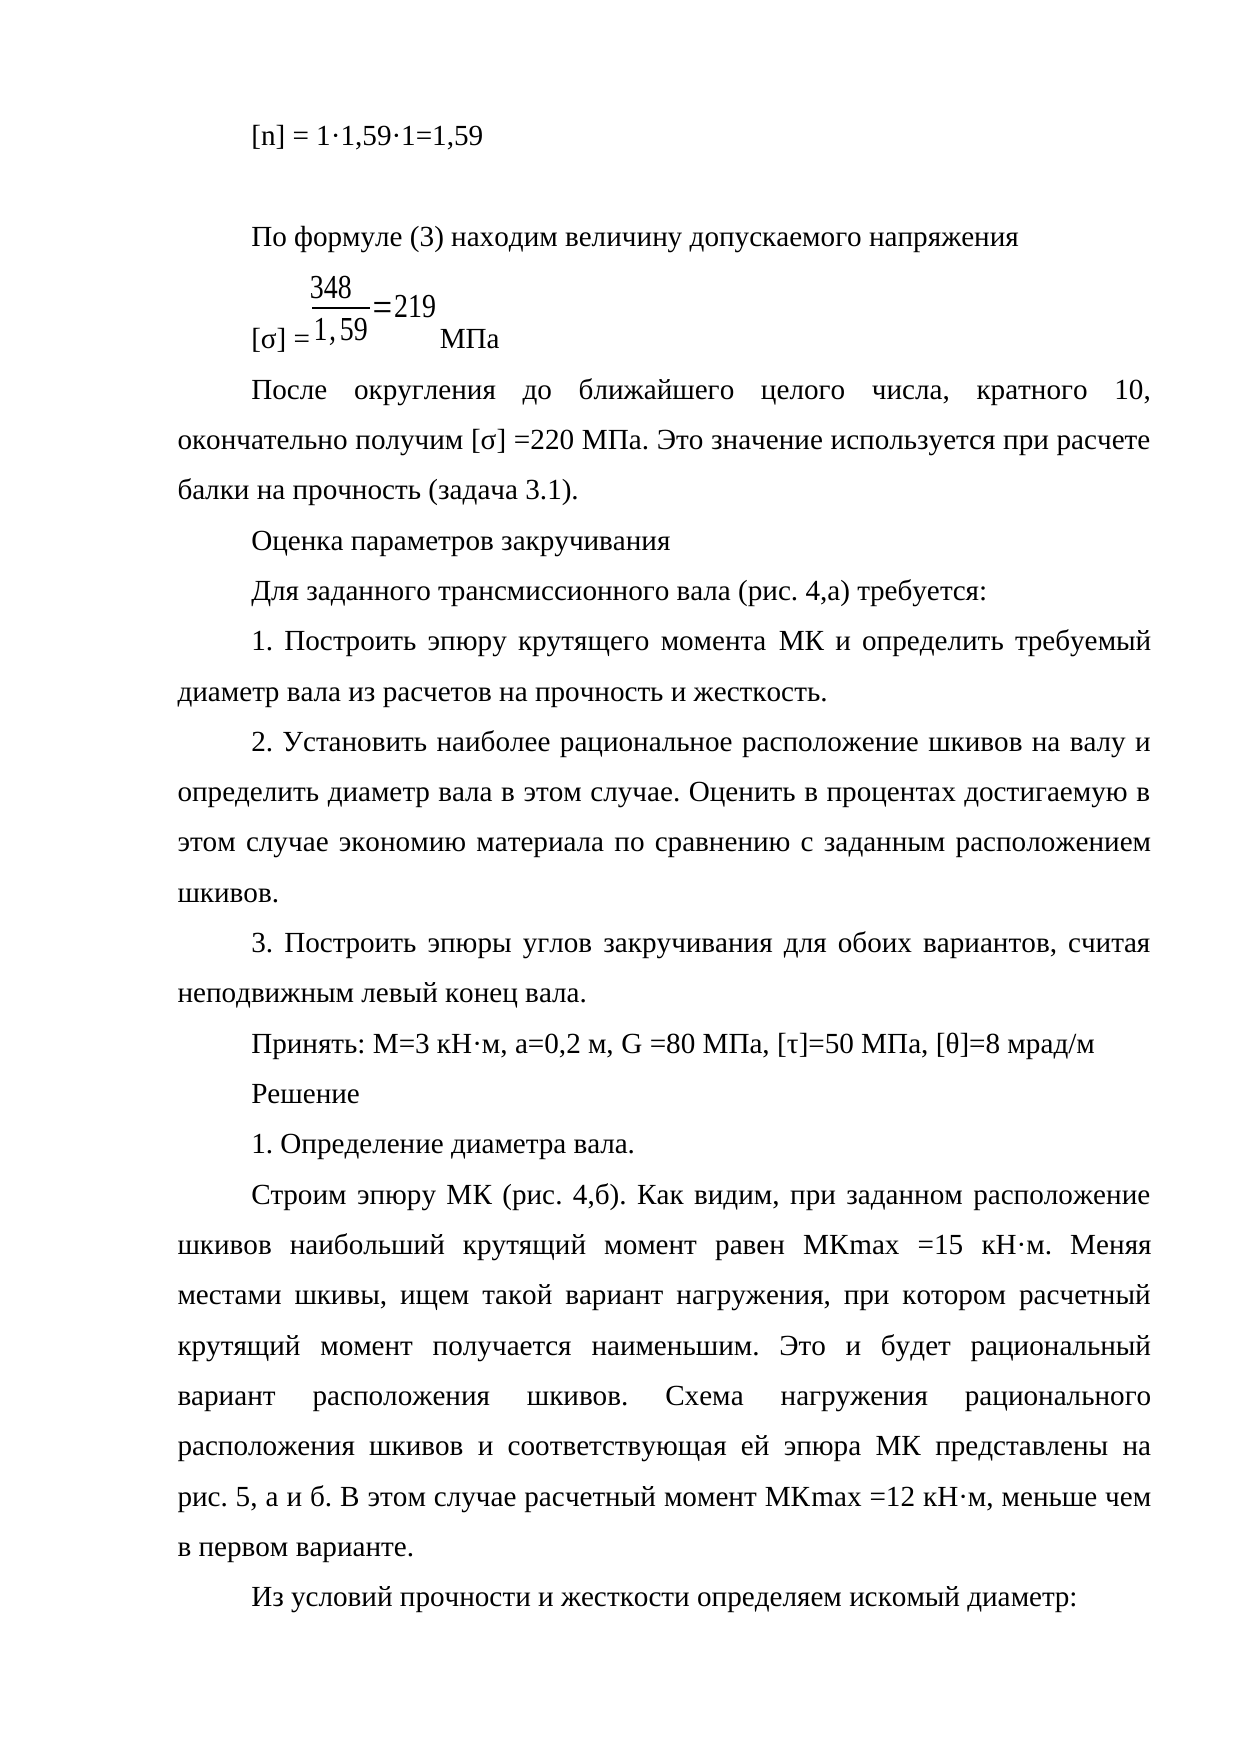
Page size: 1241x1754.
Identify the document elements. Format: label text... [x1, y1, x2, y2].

text Оценка параметров закручивания [177, 523, 1152, 556]
text 1. Построить эпюру крутящего момента MК и определить требуемый диаметр вала из расчетов на прочность и жесткость. [177, 623, 1152, 707]
text 3. Построить эпюры углов закручивания для обоих вариантов, считая неподвижным левый конец вала. [177, 925, 1152, 1009]
text [n] = 1·1,59·1=1,59 [177, 118, 1152, 152]
text 1. Определение диаметра вала. [177, 1126, 1152, 1160]
text Принять: М=3 кН·м, а=0,2 м, G =80 МПа, [τ]=50 МПа, [θ]=8 мрад/м [177, 1026, 1152, 1059]
text Строим эпюру МК (рис. 4,б). Как видим, при заданном расположение шкивов наибольший крутящий момент равен МКmax =15 кН·м. Меняя местами шкивы, ищем такой вариант нагружения, при котором расчетный крутящий момент получается наименьшим. Это и будет рациональный вариант расположения шкивов. Схема нагружения рационального расположения шкивов и соответствующая ей эпюра МК представлены на рис. 5, а и б. В этом случае расчетный момент МКmax =12 кН·м, меньше чем в первом варианте. [177, 1177, 1152, 1562]
text 2. Установить наиболее рациональное расположение шкивов на валу и определить диаметр вала в этом случае. Оценить в процентах достигаемую в этом случае экономию материала по сравнению с заданным расположением шкивов. [177, 724, 1152, 908]
text Решение [177, 1076, 1152, 1110]
text [σ] =МПа [177, 269, 1152, 355]
text После округления до ближайшего целого числа, кратного 10, окончательно получим [σ] =220 МПа. Это значение используется при расчете балки на прочность (задача 3.1). [177, 372, 1152, 506]
text Из условий прочности и жесткости определяем искомый диаметр: [177, 1579, 1152, 1613]
text Для заданного трансмиссионного вала (рис. 4,а) требуется: [177, 573, 1152, 607]
text По формуле (3) находим величину допускаемого напряжения [177, 219, 1152, 252]
